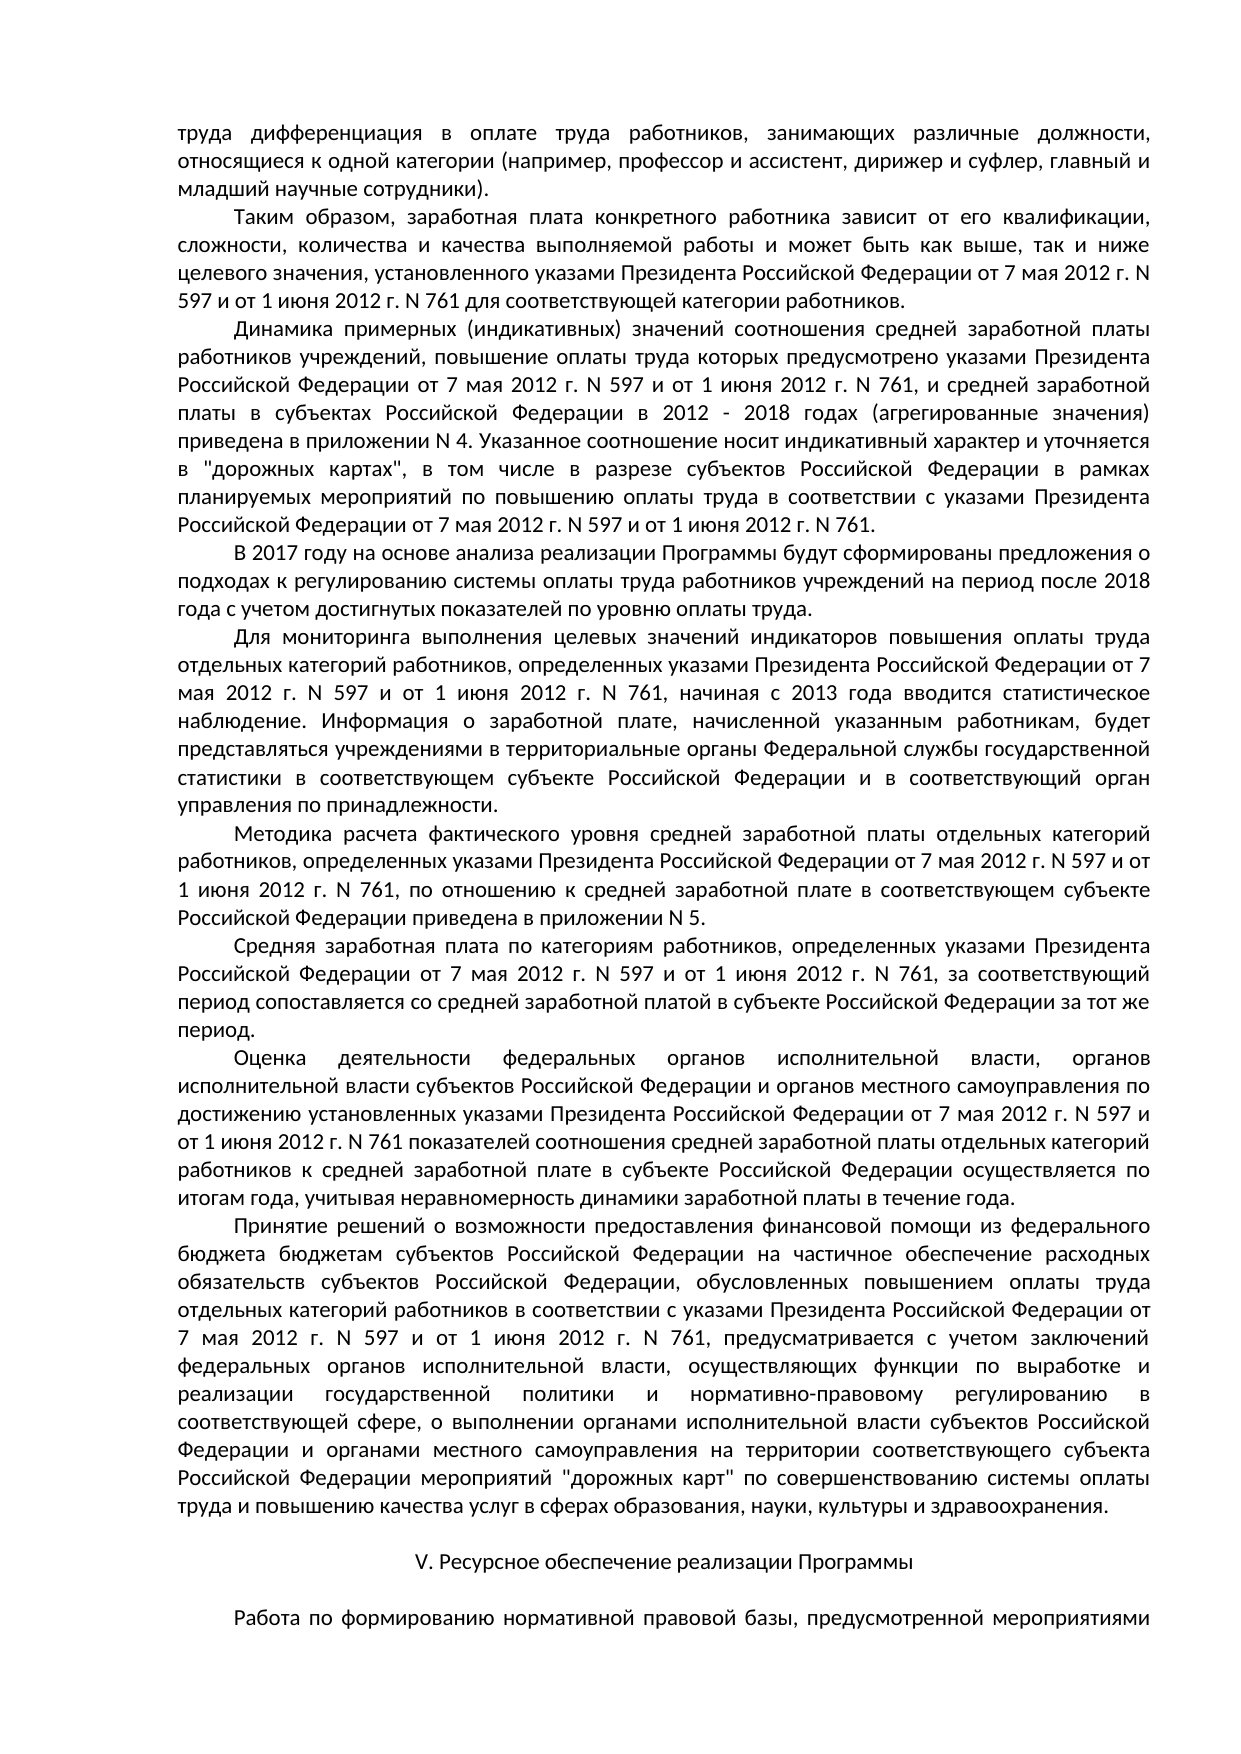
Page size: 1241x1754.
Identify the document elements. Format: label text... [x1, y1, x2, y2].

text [177, 118, 1152, 202]
text В 2017 году на основе анализа реализации Программы будут сформированы предложения о подходах к регулированию системы оплаты труда работников учреждений на период после 2018 года с учетом достигнутых показателей по уровню оплаты труда. [177, 538, 1152, 622]
text Динамика примерных (индикативных) значений соотношения средней заработной платы работников учреждений, повышение оплаты труда которых предусмотрено указами Президента Российской Федерации от 7 мая 2012 г. N 597 и от 1 июня 2012 г. N 761, и средней заработной платы в субъектах Российской Федерации в 2012 - 2018 годах (агрегированные значения) приведена в приложении N 4. Указанное соотношение носит индикативный характер и уточняется в "дорожных картах", в том числе в разрезе субъектов Российской Федерации в рамках планируемых мероприятий по повышению оплаты труда в соответствии с указами Президента Российской Федерации от 7 мая 2012 г. N 597 и от 1 июня 2012 г. N 761. [177, 314, 1152, 538]
text Методика расчета фактического уровня средней заработной платы отдельных категорий работников, определенных указами Президента Российской Федерации от 7 мая 2012 г. N 597 и от 1 июня 2012 г. N 761, по отношению к средней заработной плате в соответствующем субъекте Российской Федерации приведена в приложении N 5. [177, 819, 1152, 931]
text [177, 1603, 1152, 1631]
text Средняя заработная плата по категориям работников, определенных указами Президента Российской Федерации от 7 мая 2012 г. N 597 и от 1 июня 2012 г. N 761, за соответствующий период сопоставляется со средней заработной платой в субъекте Российской Федерации за тот же период. [177, 931, 1152, 1043]
text V. Ресурсное обеспечение реализации Программы [177, 1547, 1152, 1575]
text Таким образом, заработная плата конкретного работника зависит от его квалификации, сложности, количества и качества выполняемой работы и может быть как выше, так и ниже целевого значения, установленного указами Президента Российской Федерации от 7 мая 2012 г. N 597 и от 1 июня 2012 г. N 761 для соответствующей категории работников. [177, 202, 1152, 314]
text Принятие решений о возможности предоставления финансовой помощи из федерального бюджета бюджетам субъектов Российской Федерации на частичное обеспечение расходных обязательств субъектов Российской Федерации, обусловленных повышением оплаты труда отдельных категорий работников в соответствии с указами Президента Российской Федерации от 7 мая 2012 г. N 597 и от 1 июня 2012 г. N 761, предусматривается с учетом заключений федеральных органов исполнительной власти, осуществляющих функции по выработке и реализации государственной политики и нормативно-правовому регулированию в соответствующей сфере, о выполнении органами исполнительной власти субъектов Российской Федерации и органами местного самоуправления на территории соответствующего субъекта Российской Федерации мероприятий "дорожных карт" по совершенствованию системы оплаты труда и повышению качества услуг в сферах образования, науки, культуры и здравоохранения. [177, 1211, 1152, 1519]
text Для мониторинга выполнения целевых значений индикаторов повышения оплаты труда отдельных категорий работников, определенных указами Президента Российской Федерации от 7 мая 2012 г. N 597 и от 1 июня 2012 г. N 761, начиная с 2013 года вводится статистическое наблюдение. Информация о заработной плате, начисленной указанным работникам, будет представляться учреждениями в территориальные органы Федеральной службы государственной статистики в соответствующем субъекте Российской Федерации и в соответствующий орган управления по принадлежности. [177, 622, 1152, 819]
text Оценка деятельности федеральных органов исполнительной власти, органов исполнительной власти субъектов Российской Федерации и органов местного самоуправления по достижению установленных указами Президента Российской Федерации от 7 мая 2012 г. N 597 и от 1 июня 2012 г. N 761 показателей соотношения средней заработной платы отдельных категорий работников к средней заработной плате в субъекте Российской Федерации осуществляется по итогам года, учитывая неравномерность динамики заработной платы в течение года. [177, 1043, 1152, 1211]
